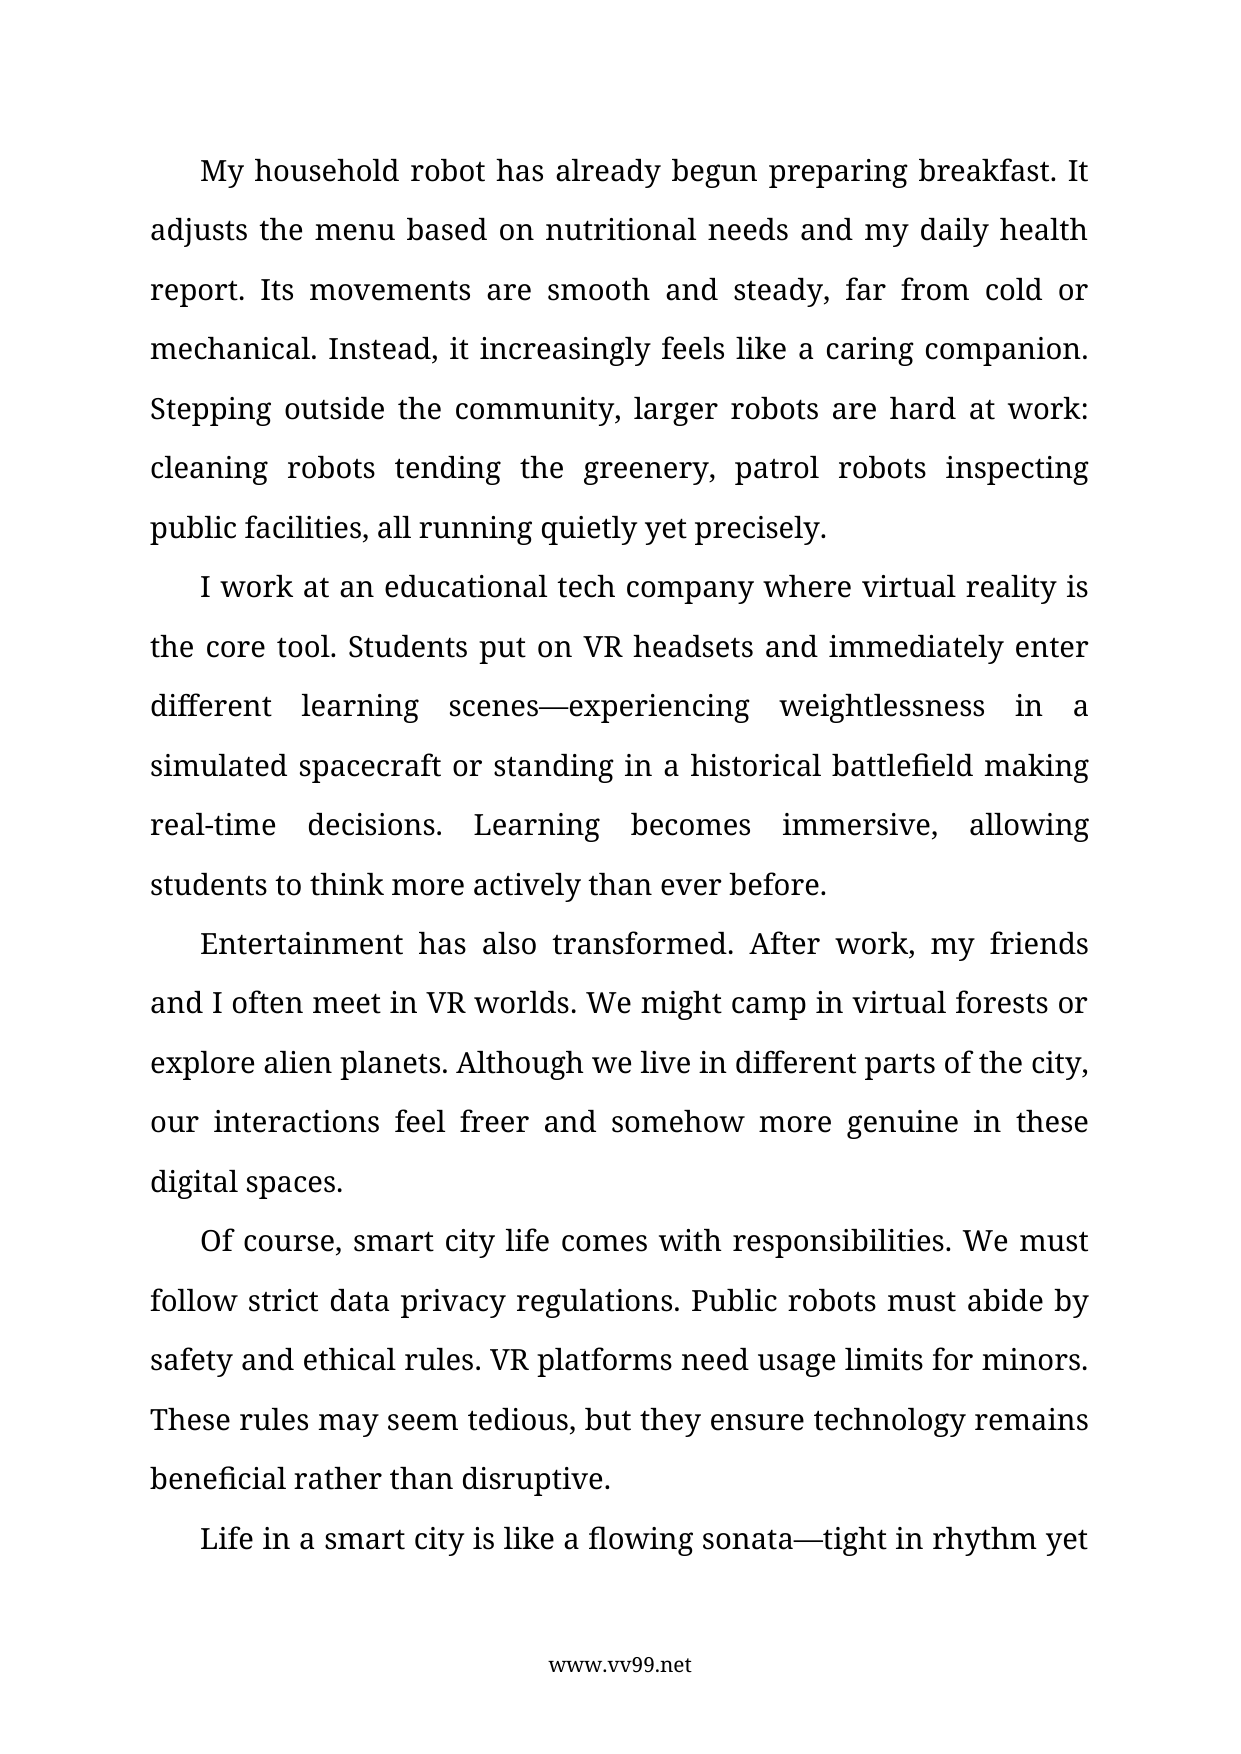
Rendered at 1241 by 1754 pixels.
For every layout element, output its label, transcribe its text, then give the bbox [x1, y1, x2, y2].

text Entertainment has also transformed. After work, my friends and I often meet in VR worlds. We might camp in virtual forests or explore alien planets. Although we live in different parts of the city, our interactions feel freer and somehow more genuine in these digital spaces. [150, 923, 1090, 1201]
text My household robot has already begun preparing breakfast. It adjusts the menu based on nutritional needs and my daily health report. Its movements are smooth and steady, far from cold or mechanical. Instead, it increasingly feels like a caring companion. Stepping outside the community, larger robots are hard at work: cleaning robots tending the greenery, patrol robots inspecting public facilities, all running quietly yet precisely. [150, 150, 1090, 547]
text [150, 1518, 1090, 1558]
text Of course, smart city life comes with responsibilities. We must follow strict data privacy regulations. Public robots must abide by safety and ethical rules. VR platforms need usage limits for minors. These rules may seem tedious, but they ensure technology remains beneficial rather than disruptive. [150, 1221, 1090, 1498]
text I work at an educational tech company where virtual reality is the core tool. Students put on VR headsets and immediately enter different learning scenes—experiencing weightlessness in a simulated spacecraft or standing in a historical battlefield making real-time decisions. Learning becomes immersive, allowing students to think more actively than ever before. [150, 566, 1090, 903]
